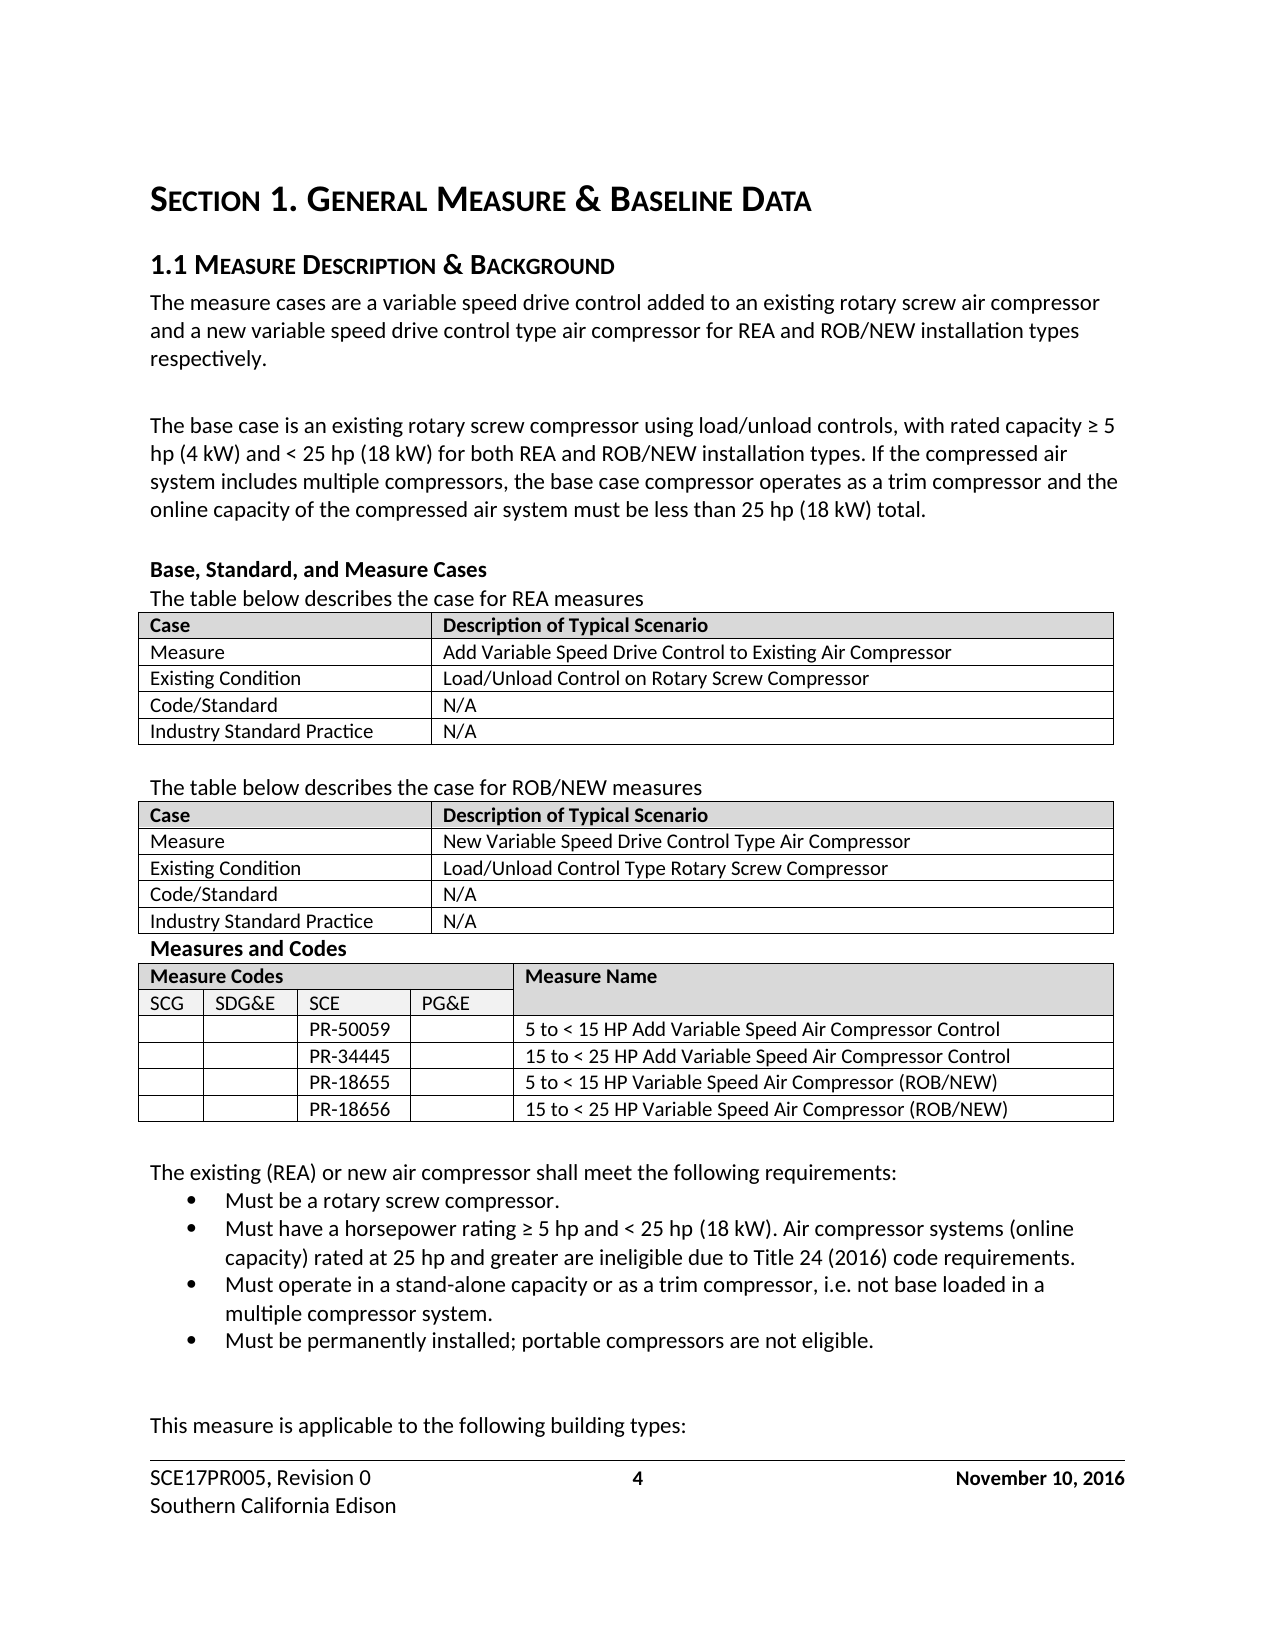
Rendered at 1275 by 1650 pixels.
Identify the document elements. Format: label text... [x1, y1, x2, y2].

table_cell SCG [139, 990, 203, 1015]
table_cell SDG&E [204, 990, 297, 1015]
table_cell Industry Standard Practice [139, 908, 431, 933]
list Must be a rotary screw compressor. [187, 1187, 1125, 1214]
subtitle 1.1 Measure Description & Background [150, 246, 1125, 281]
table_cell [411, 1016, 513, 1042]
table_cell Load/Unload Control on Rotary Screw Compressor [432, 666, 1113, 691]
table_cell Code/Standard [139, 881, 431, 907]
table_cell 5 to < 15 HP Add Variable Speed Air Compressor Control [514, 1016, 1113, 1042]
table_cell SCE [298, 990, 410, 1015]
subtitle Section 1. General Measure & Baseline Data [150, 175, 1125, 221]
text The table below describes the case for ROB/NEW measures [150, 773, 1125, 801]
list Must operate in a stand-alone capacity or as a trim compressor, i.e. not base loaded in a multiple compressor system. [187, 1271, 1125, 1327]
text The existing (REA) or new air compressor shall meet the following requirements: [150, 1158, 1125, 1187]
table_cell PG&E [411, 990, 513, 1015]
table_cell 15 to < 25 HP Add Variable Speed Air Compressor Control [514, 1043, 1113, 1068]
text This measure is applicable to the following building types: [150, 1411, 1125, 1439]
table_cell PR-34445 [298, 1043, 410, 1068]
text Measures and Codes [150, 934, 1125, 962]
table_header Measure Codes [139, 964, 513, 989]
table_cell Load/Unload Control Type Rotary Screw Compressor [432, 855, 1113, 880]
table_header Measure Name [514, 964, 1113, 1015]
table_cell Code/Standard [139, 692, 431, 717]
table_cell [411, 1069, 513, 1095]
table_header Description of Typical Scenario [432, 613, 1113, 638]
text The base case is an existing rotary screw compressor using load/unload controls, with rated capacity ≥ 5 hp (4 kW) and < 25 hp (18 kW) for both REA and ROB/NEW installation types. If the compressed air system includes multiple compressors, the base case compressor operates as a trim compressor and the online capacity of the compressed air system must be less than 25 hp (18 kW) total. [150, 411, 1125, 523]
table_cell 15 to < 25 HP Variable Speed Air Compressor (ROB/NEW) [514, 1096, 1113, 1121]
list Must have a horsepower rating ≥ 5 hp and < 25 hp (18 kW). Air compressor systems (online capacity) rated at 25 hp and greater are ineligible due to Title 24 (2016) code requirements. [187, 1214, 1125, 1271]
table_cell N/A [432, 719, 1113, 744]
list Must be permanently installed; portable compressors are not eligible. [187, 1327, 1125, 1355]
table_header Case [139, 802, 431, 827]
table_cell N/A [432, 908, 1113, 933]
table_cell [204, 1069, 297, 1095]
table_cell Measure [139, 639, 431, 664]
table_header Case [139, 613, 431, 638]
table_cell Existing Condition [139, 855, 431, 880]
table_header Description of Typical Scenario [432, 802, 1113, 827]
table_cell Industry Standard Practice [139, 719, 431, 744]
table_cell [139, 1043, 203, 1068]
table_cell PR-18656 [298, 1096, 410, 1121]
table_cell 5 to < 15 HP Variable Speed Air Compressor (ROB/NEW) [514, 1069, 1113, 1095]
table_cell Add Variable Speed Drive Control to Existing Air Compressor [432, 639, 1113, 664]
table_cell [139, 1016, 203, 1042]
text The table below describes the case for REA measures [150, 584, 1125, 612]
table_cell [139, 1069, 203, 1095]
text The measure cases are a variable speed drive control added to an existing rotary screw air compressor and a new variable speed drive control type air compressor for REA and ROB/NEW installation types respectively. [150, 288, 1125, 372]
table_cell [139, 1096, 203, 1121]
table_cell [411, 1043, 513, 1068]
table_cell [411, 1096, 513, 1121]
table_cell Measure [139, 829, 431, 854]
table_cell N/A [432, 692, 1113, 717]
table_cell Existing Condition [139, 666, 431, 691]
table_cell PR-18655 [298, 1069, 410, 1095]
table_cell [204, 1016, 297, 1042]
text Base, Standard, and Measure Cases [150, 556, 1125, 584]
table_cell [204, 1096, 297, 1121]
table_cell New Variable Speed Drive Control Type Air Compressor [432, 829, 1113, 854]
table_cell N/A [432, 881, 1113, 907]
table_cell [204, 1043, 297, 1068]
table_cell PR-50059 [298, 1016, 410, 1042]
